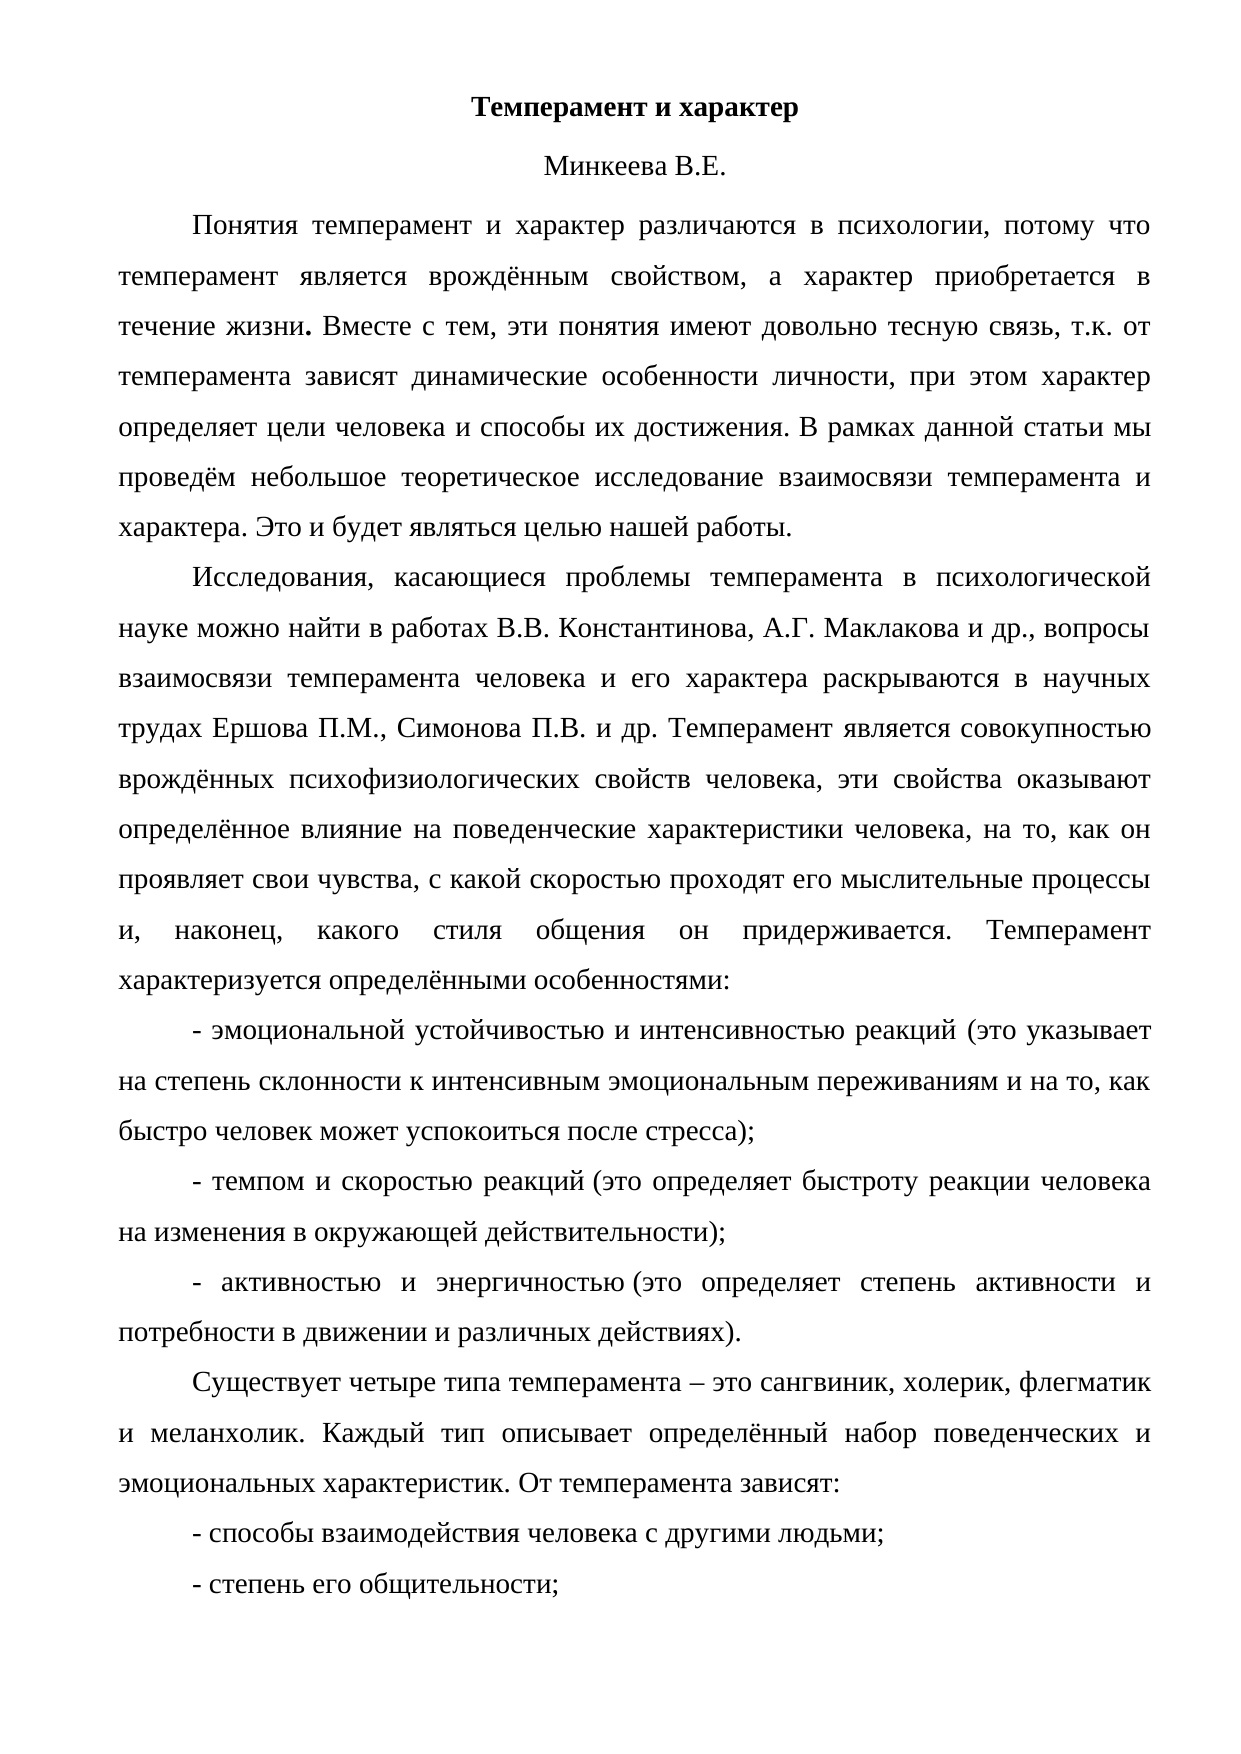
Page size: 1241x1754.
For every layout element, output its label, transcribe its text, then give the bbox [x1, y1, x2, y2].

text - степень его общительности; [118, 1566, 1152, 1599]
text Темперамент и характер [118, 89, 1152, 122]
text Понятия темперамент и характер различаются в психологии, потому что темперамент является врождённым свойством, а характер приобретается в течение жизни. Вместе с тем, эти понятия имеют довольно тесную связь, т.к. от темперамента зависят динамические особенности личности, при этом характер определяет цели человека и способы их достижения. В рамках данной статьи мы проведём небольшое теоретическое исследование взаимосвязи темперамента и характера. Это и будет являться целью нашей работы. [118, 207, 1152, 543]
text Существует четыре типа темперамента – это сангвиник, холерик, флегматик и меланхолик. Каждый тип описывает определённый набор поведенческих и эмоциональных характеристик. От темперамента зависят: [118, 1364, 1152, 1499]
text - темпом и скоростью реакций (это определяет быстроту реакции человека на изменения в окружающей действительности); [118, 1163, 1152, 1247]
text Минкеева В.Е. [118, 148, 1152, 182]
text Исследования, касающиеся проблемы темперамента в психологической науке можно найти в работах В.В. Константинова, А.Г. Маклакова и др., вопросы взаимосвязи темперамента человека и его характера раскрываются в научных трудах Ершова П.М., Симонова П.В. и др. Темперамент является совокупностью врождённых психофизиологических свойств человека, эти свойства оказывают определённое влияние на поведенческие характеристики человека, на то, как он проявляет свои чувства, с какой скоростью проходят его мыслительные процессы и, наконец, какого стиля общения он придерживается. Темперамент характеризуется определёнными особенностями: [118, 559, 1152, 996]
text - активностью и энергичностью (это определяет степень активности и потребности в движении и различных действиях). [118, 1264, 1152, 1348]
text - способы взаимодействия человека с другими людьми; [118, 1516, 1152, 1549]
text - эмоциональной устойчивостью и интенсивностью реакций (это указывает на степень склонности к интенсивным эмоциональным переживаниям и на то, как быстро человек может успокоиться после стресса); [118, 1012, 1152, 1147]
